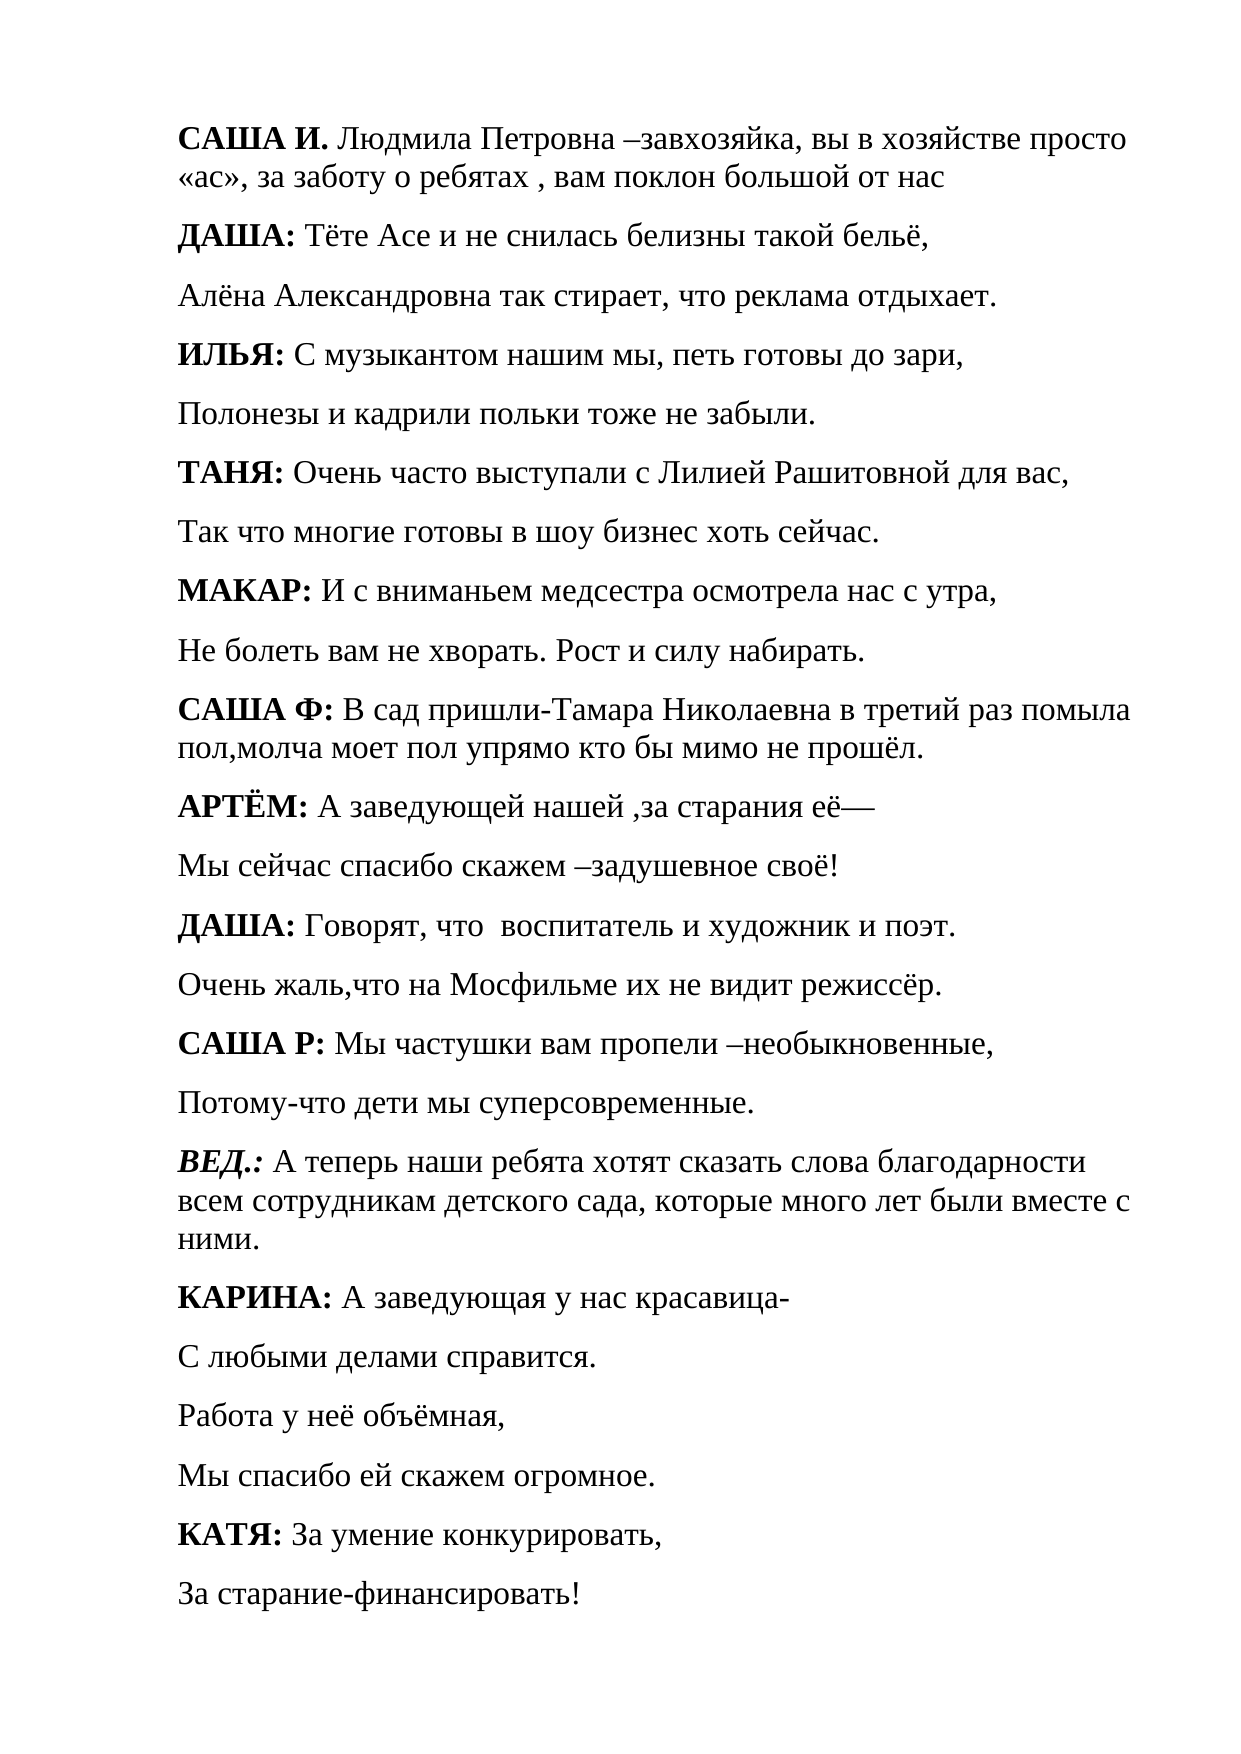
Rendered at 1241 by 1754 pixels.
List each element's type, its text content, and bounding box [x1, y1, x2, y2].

text Мы спасибо ей скажем огромное. [177, 1455, 1152, 1493]
text ДАША: Говорят, что воспитатель и художник и поэт. [177, 905, 1152, 943]
text ТАНЯ: Очень часто выступали с Лилией Рашитовной для вас, [177, 452, 1152, 491]
text САША И. Людмила Петровна –завхозяйка, вы в хозяйстве просто «ас», за заботу о ребятах , вам поклон большой от нас [177, 118, 1152, 195]
text САША Ф: В сад пришли-Тамара Николаевна в третий раз помыла пол,молча моет пол упрямо кто бы мимо не прошёл. [177, 689, 1152, 766]
text САША Р: Мы частушки вам пропели –необыкновенные, [177, 1023, 1152, 1061]
text КАТЯ: За умение конкурировать, [177, 1514, 1152, 1552]
text ДАША: Тёте Асе и не снилась белизны такой бельё, [177, 216, 1152, 254]
text Не болеть вам не хворать. Рост и силу набирать. [177, 630, 1152, 668]
text ВЕД.: А теперь наши ребята хотят сказать слова благодарности всем сотрудникам детского сада, которые много лет были вместе с ними. [177, 1141, 1152, 1256]
text АРТЁМ: А заведующей нашей ,за старания её— [177, 786, 1152, 825]
text Очень жаль,что на Мосфильме их не видит режиссёр. [177, 964, 1152, 1002]
text За старание-финансировать! [177, 1573, 1152, 1611]
text МАКАР: И с вниманьем медсестра осмотрела нас с утра, [177, 571, 1152, 609]
text Полонезы и кадрили польки тоже не забыли. [177, 393, 1152, 431]
text ИЛЬЯ: С музыкантом нашим мы, петь готовы до зари, [177, 334, 1152, 372]
text КАРИНА: А заведующая у нас красавица- [177, 1277, 1152, 1316]
text Так что многие готовы в шоу бизнес хоть сейчас. [177, 511, 1152, 550]
text Мы сейчас спасибо скажем –задушевное своё! [177, 846, 1152, 884]
text Алёна Александровна так стирает, что реклама отдыхает. [177, 275, 1152, 313]
text С любыми делами справится. [177, 1336, 1152, 1375]
text Работа у неё объёмная, [177, 1396, 1152, 1434]
text Потому-что дети мы суперсовременные. [177, 1082, 1152, 1121]
